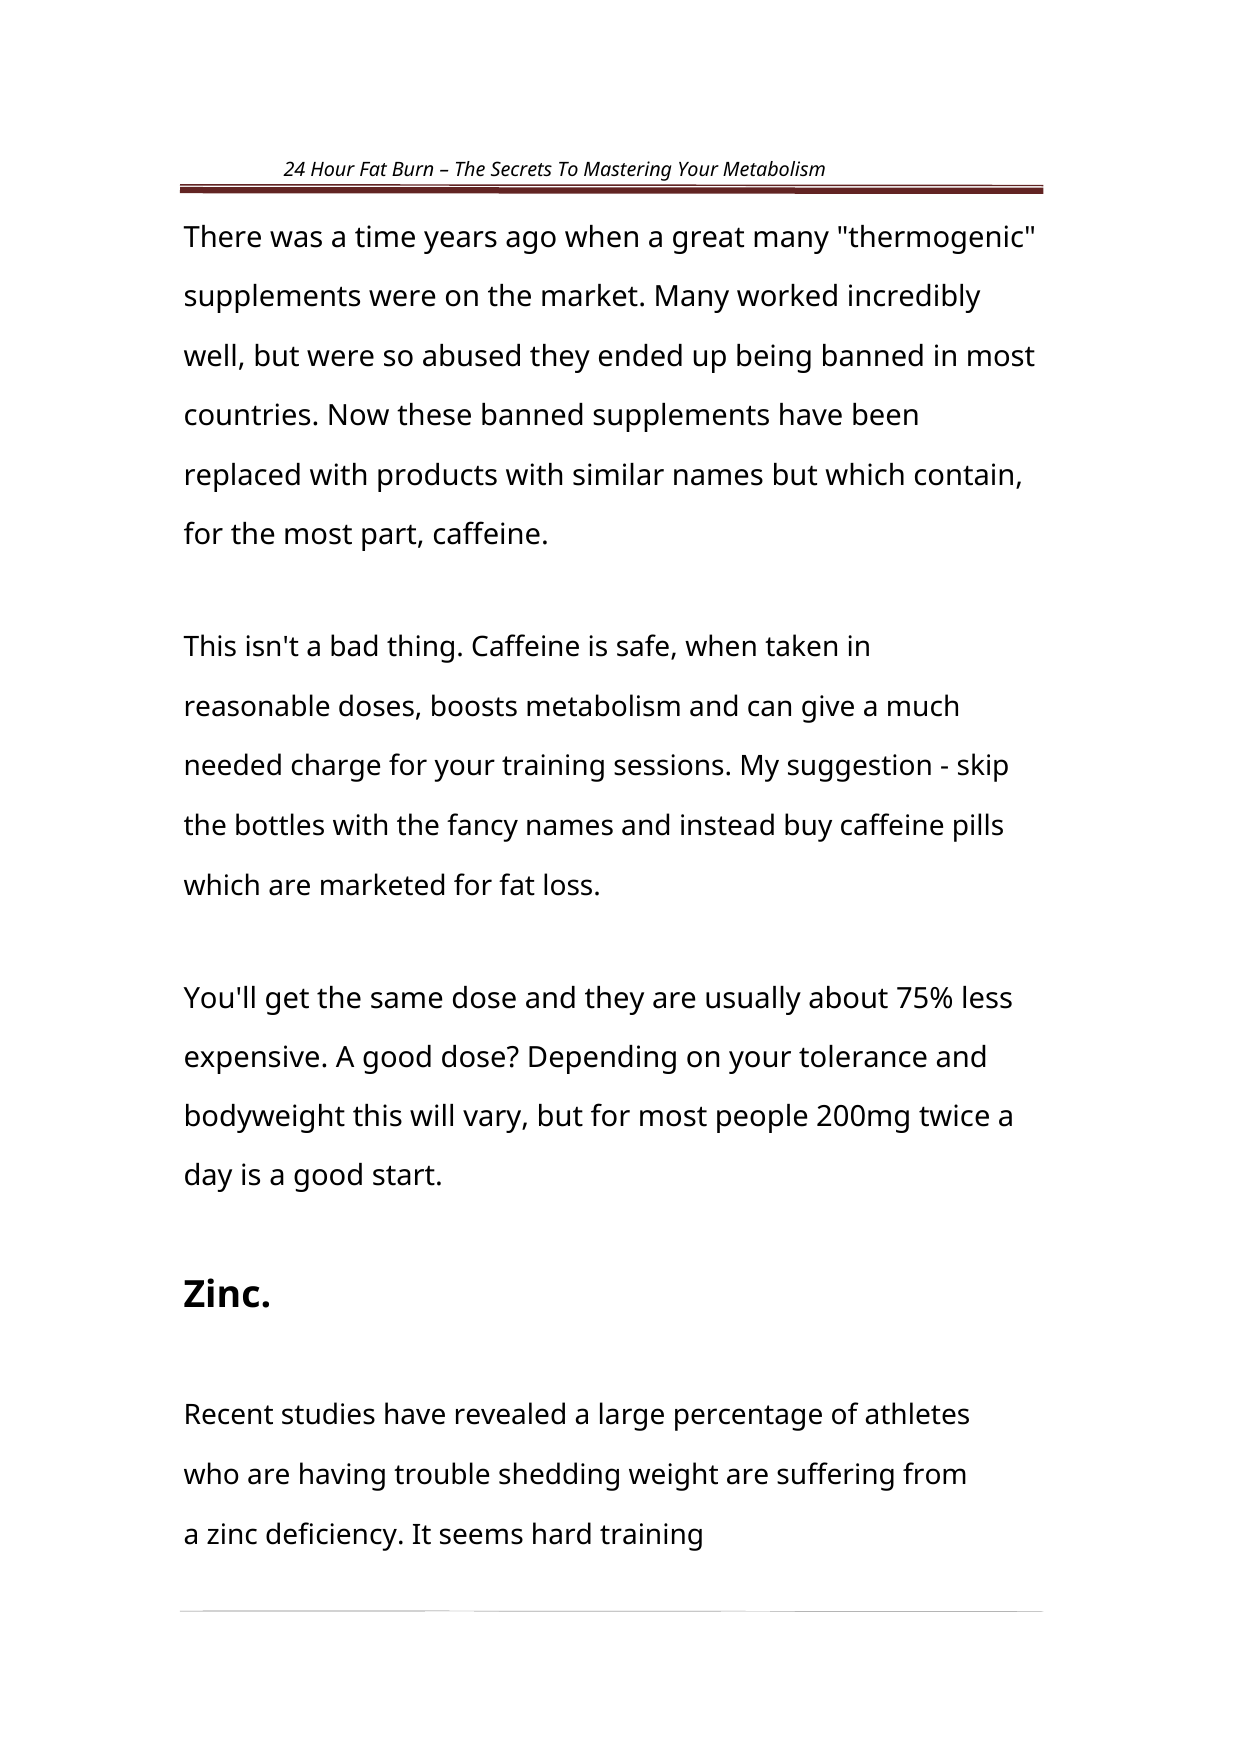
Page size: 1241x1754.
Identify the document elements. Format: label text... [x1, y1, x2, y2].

text Recent studies have revealed a large percentage of athletes who are having trouble shedding weight are suffering from a zinc deficiency. It seems hard training [183, 1394, 989, 1553]
text This isn't a bad thing. Caffeine is safe, when taken in reasonable doses, boosts metabolism and can give a much needed charge for your training sessions. My suggestion - skip the bottles with the fancy names and instead buy caffeine pills which are marketed for fat loss. [183, 626, 1025, 904]
text Zinc. [183, 1267, 1090, 1318]
text There was a time years ago when a great many "thermogenic" supplements were on the market. Many worked incredibly well, but were so abused they ended up being banned in most countries. Now these banned supplements have been replaced with products with similar names but which contain, for the most part, caffeine. [183, 216, 1039, 553]
text You'll get the same dose and they are usually about 75% less expensive. A good dose? Depending on your tolerance and bodyweight this will vary, but for most people 200mg twice a day is a good start. [183, 977, 1025, 1194]
text 24 Hour Fat Burn – The Secrets To Mastering Your Metabolism [283, 155, 1090, 182]
